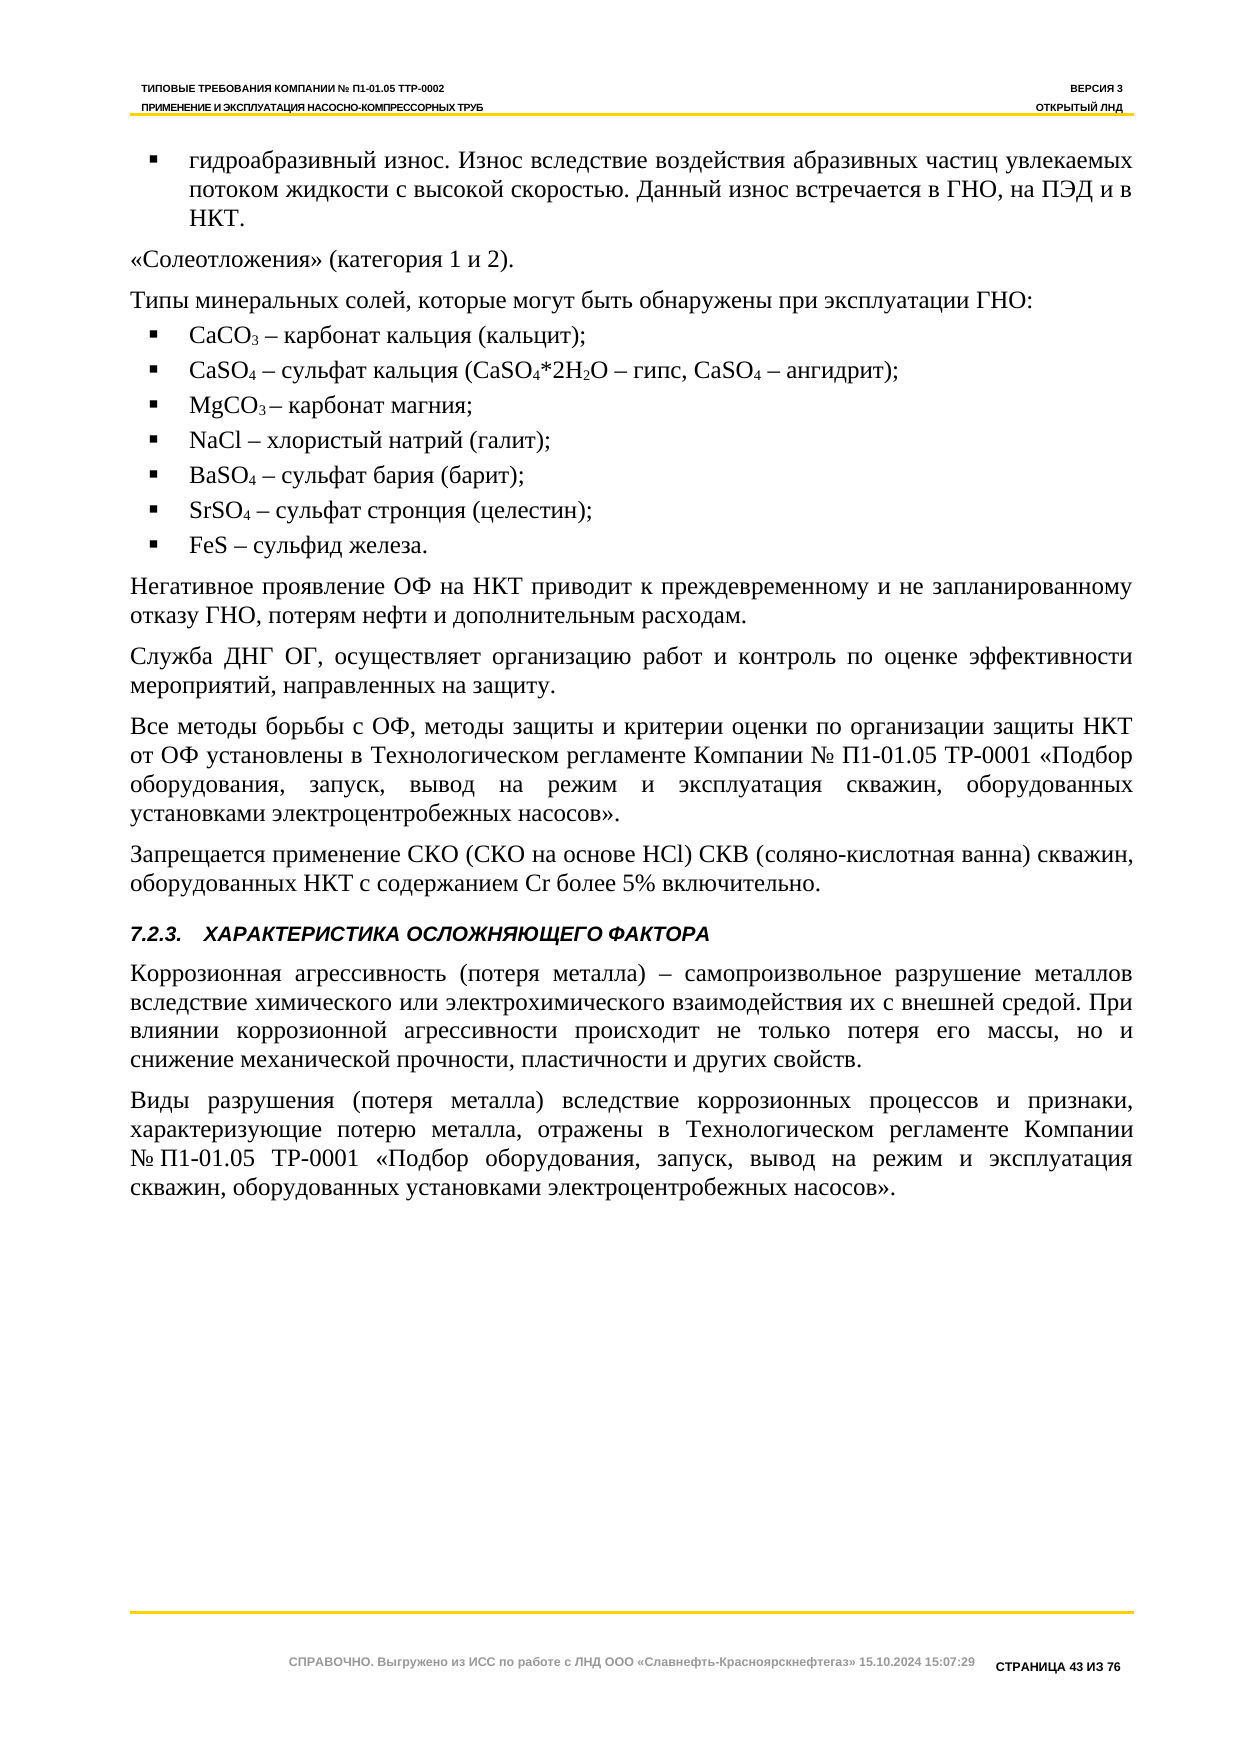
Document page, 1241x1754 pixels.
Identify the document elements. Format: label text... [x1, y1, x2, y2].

text Служба ДНГ ОГ, осуществляет организацию работ и контроль по оценке эффективности мероприятий, направленных на защиту. [130, 641, 1134, 699]
text Запрещается применение СКО (СКО на основе HCl) СКВ (соляно-кислотная ванна) скважин, оборудованных НКТ с содержанием Cr более 5% включительно. [130, 839, 1134, 896]
list гидроабразивный износ. Износ вследствие воздействия абразивных частиц увлекаемых потоком жидкости с высокой скоростью. Данный износ встречается в ГНО, на ПЭД и в НКТ. [148, 145, 1134, 231]
list CaSO4 – сульфат кальция (CaSO4*2Н2О – гипс, CaSO4 – ангидрит); [148, 355, 1134, 384]
text Все методы борьбы с ОФ, методы защиты и критерии оценки по организации защиты НКТ от ОФ установлены в Технологическом регламенте Компании № П1-01.05 ТР-0001 «Подбор оборудования, запуск, вывод на режим и эксплуатация скважин, оборудованных установками электроцентробежных насосов». [130, 711, 1134, 826]
text «Солеотложения» (категория 1 и 2). [130, 244, 1134, 273]
text Типы минеральных солей, которые могут быть обнаружены при эксплуатации ГНО: [130, 285, 1134, 314]
list FeS – сульфид железа. [148, 530, 1134, 559]
list NaCl – хлористый натрий (галит); [148, 425, 1134, 454]
list ХАРАКТЕРИСТИКА ОСЛОЖНЯЮЩЕГО ФАКТОРА [130, 921, 1134, 945]
text Виды разрушения (потеря металла) вследствие коррозионных процессов и признаки, характеризующие потерю металла, отражены в Технологическом регламенте Компании № П1-01.05 ТР-0001 «Подбор оборудования, запуск, вывод на режим и эксплуатация скважин, оборудованных установками электроцентробежных насосов». [130, 1085, 1134, 1200]
text Негативное проявление ОФ на НКТ приводит к преждевременному и не запланированному отказу ГНО, потерям нефти и дополнительным расходам. [130, 571, 1134, 629]
list MgCO3 – карбонат магния; [148, 390, 1134, 419]
text Коррозионная агрессивность (потеря металла) – самопроизвольное разрушение металлов вследствие химического или электрохимического взаимодействия их с внешней средой. При влиянии коррозионной агрессивности происходит не только потеря его массы, но и снижение механической прочности, пластичности и других свойств. [130, 958, 1134, 1073]
list CaCO3 – карбонат кальция (кальцит); [148, 320, 1134, 349]
list SrSO4 – сульфат стронция (целестин); [148, 495, 1134, 524]
list ВaSO4 – сульфат бария (барит); [148, 460, 1134, 489]
